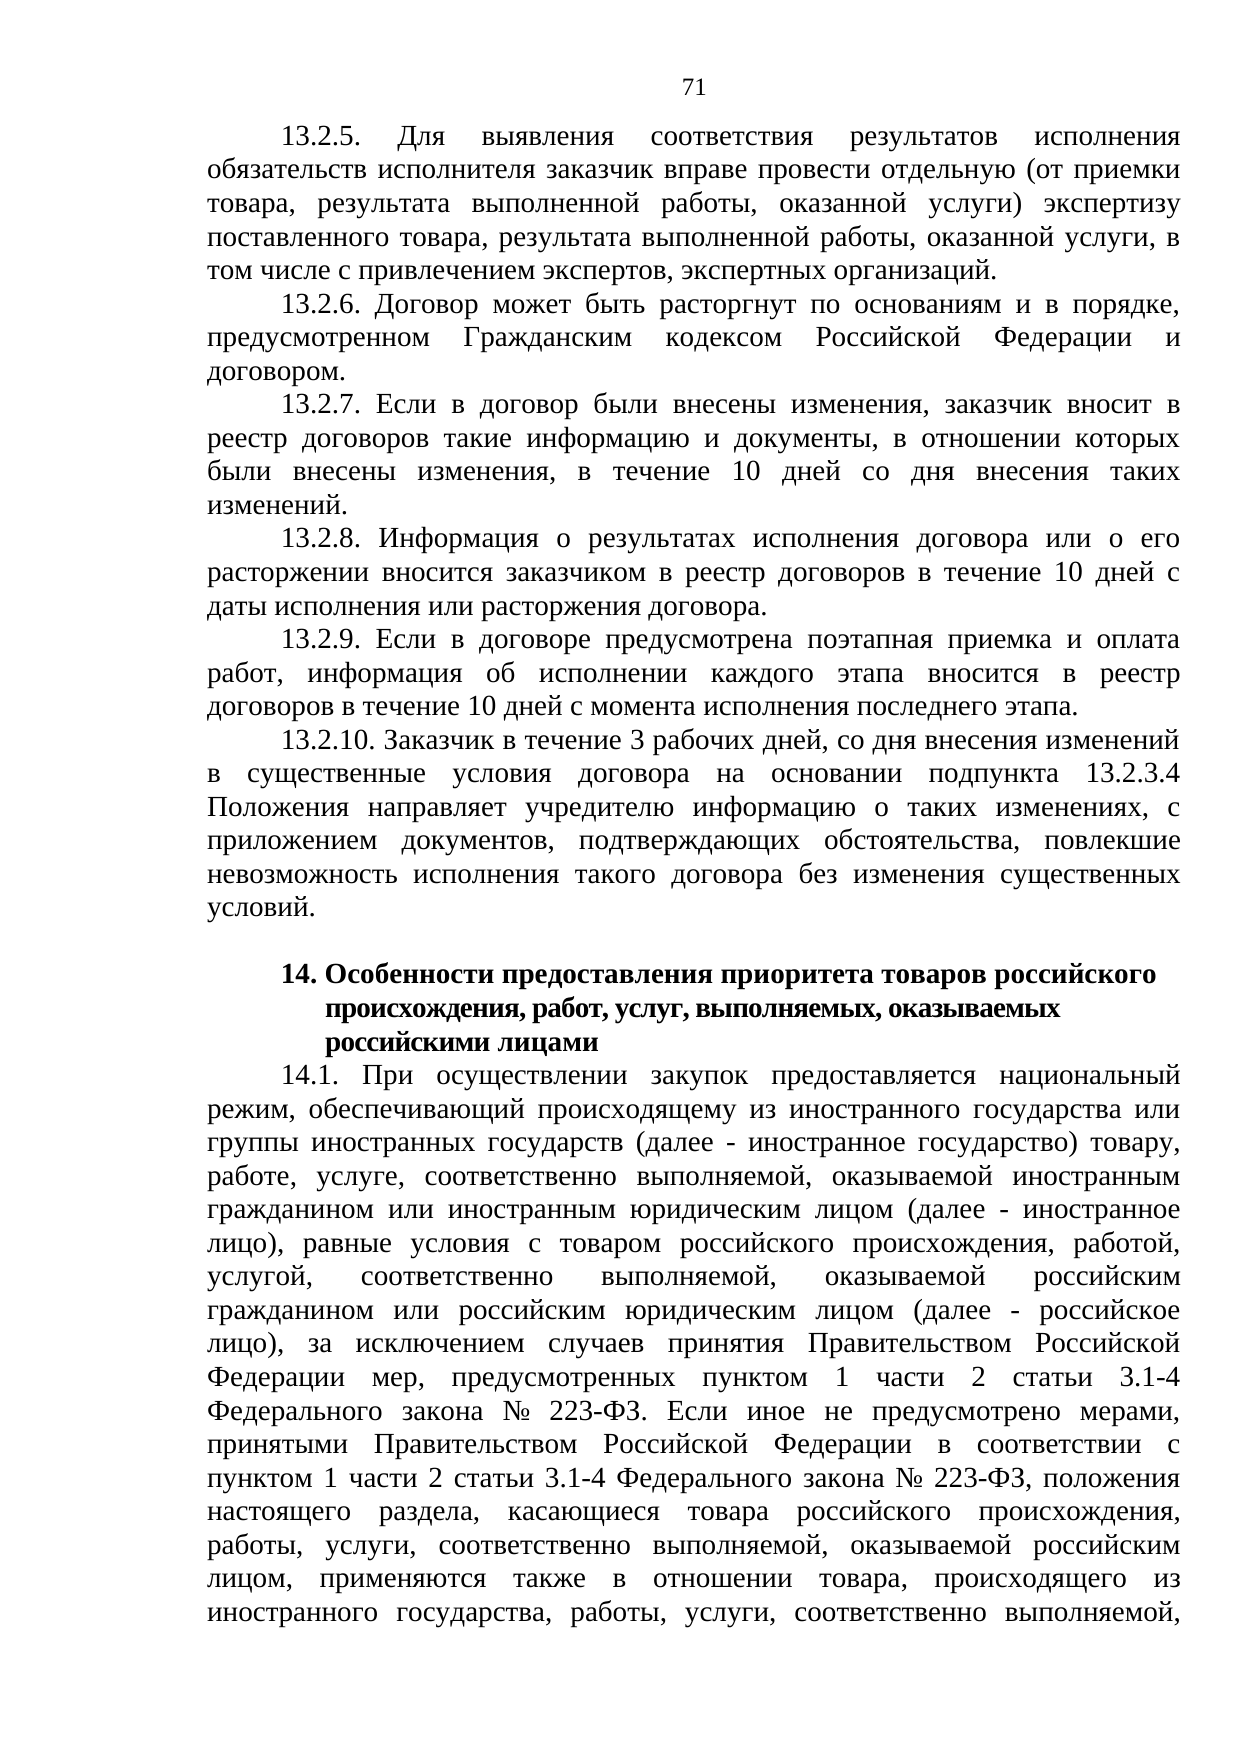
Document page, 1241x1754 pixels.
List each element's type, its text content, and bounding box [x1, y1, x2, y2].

text 13.2.10. Заказчик в течение 3 рабочих дней, со дня внесения изменений в существенные условия договора на основании подпункта 13.2.3.4 Положения направляет учредителю информацию о таких изменениях, с приложением документов, подтверждающих обстоятельства, повлекшие невозможность исполнения такого договора без изменения существенных условий. [207, 722, 1181, 923]
text 13.2.5. Для выявления соответствия результатов исполнения обязательств исполнителя заказчик вправе провести отдельную (от приемки товара, результата выполненной работы, оказанной услуги) экспертизу поставленного товара, результата выполненной работы, оказанной услуги, в том числе с привлечением экспертов, экспертных организаций. [207, 118, 1181, 286]
text 13.2.6. Договор может быть расторгнут по основаниям и в порядке, предусмотренном Гражданским кодексом Российской Федерации и договором. [207, 286, 1181, 386]
text 13.2.7. Если в договор были внесены изменения, заказчик вносит в реестр договоров такие информацию и документы, в отношении которых были внесены изменения, в течение 10 дней со дня внесения таких изменений. [207, 386, 1181, 521]
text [207, 1057, 1181, 1627]
subtitle 14. Особенности предоставления приоритета товаров российского происхождения, работ, услуг, выполняемых, оказываемых российскими лицами [281, 957, 1181, 1057]
text 13.2.8. Информация о результатах исполнения договора или о его расторжении вносится заказчиком в реестр договоров в течение 10 дней с даты исполнения или расторжения договора. [207, 521, 1181, 621]
text 13.2.9. Если в договоре предусмотрена поэтапная приемка и оплата работ, информация об исполнении каждого этапа вносится в реестр договоров в течение 10 дней с момента исполнения последнего этапа. [207, 621, 1181, 722]
